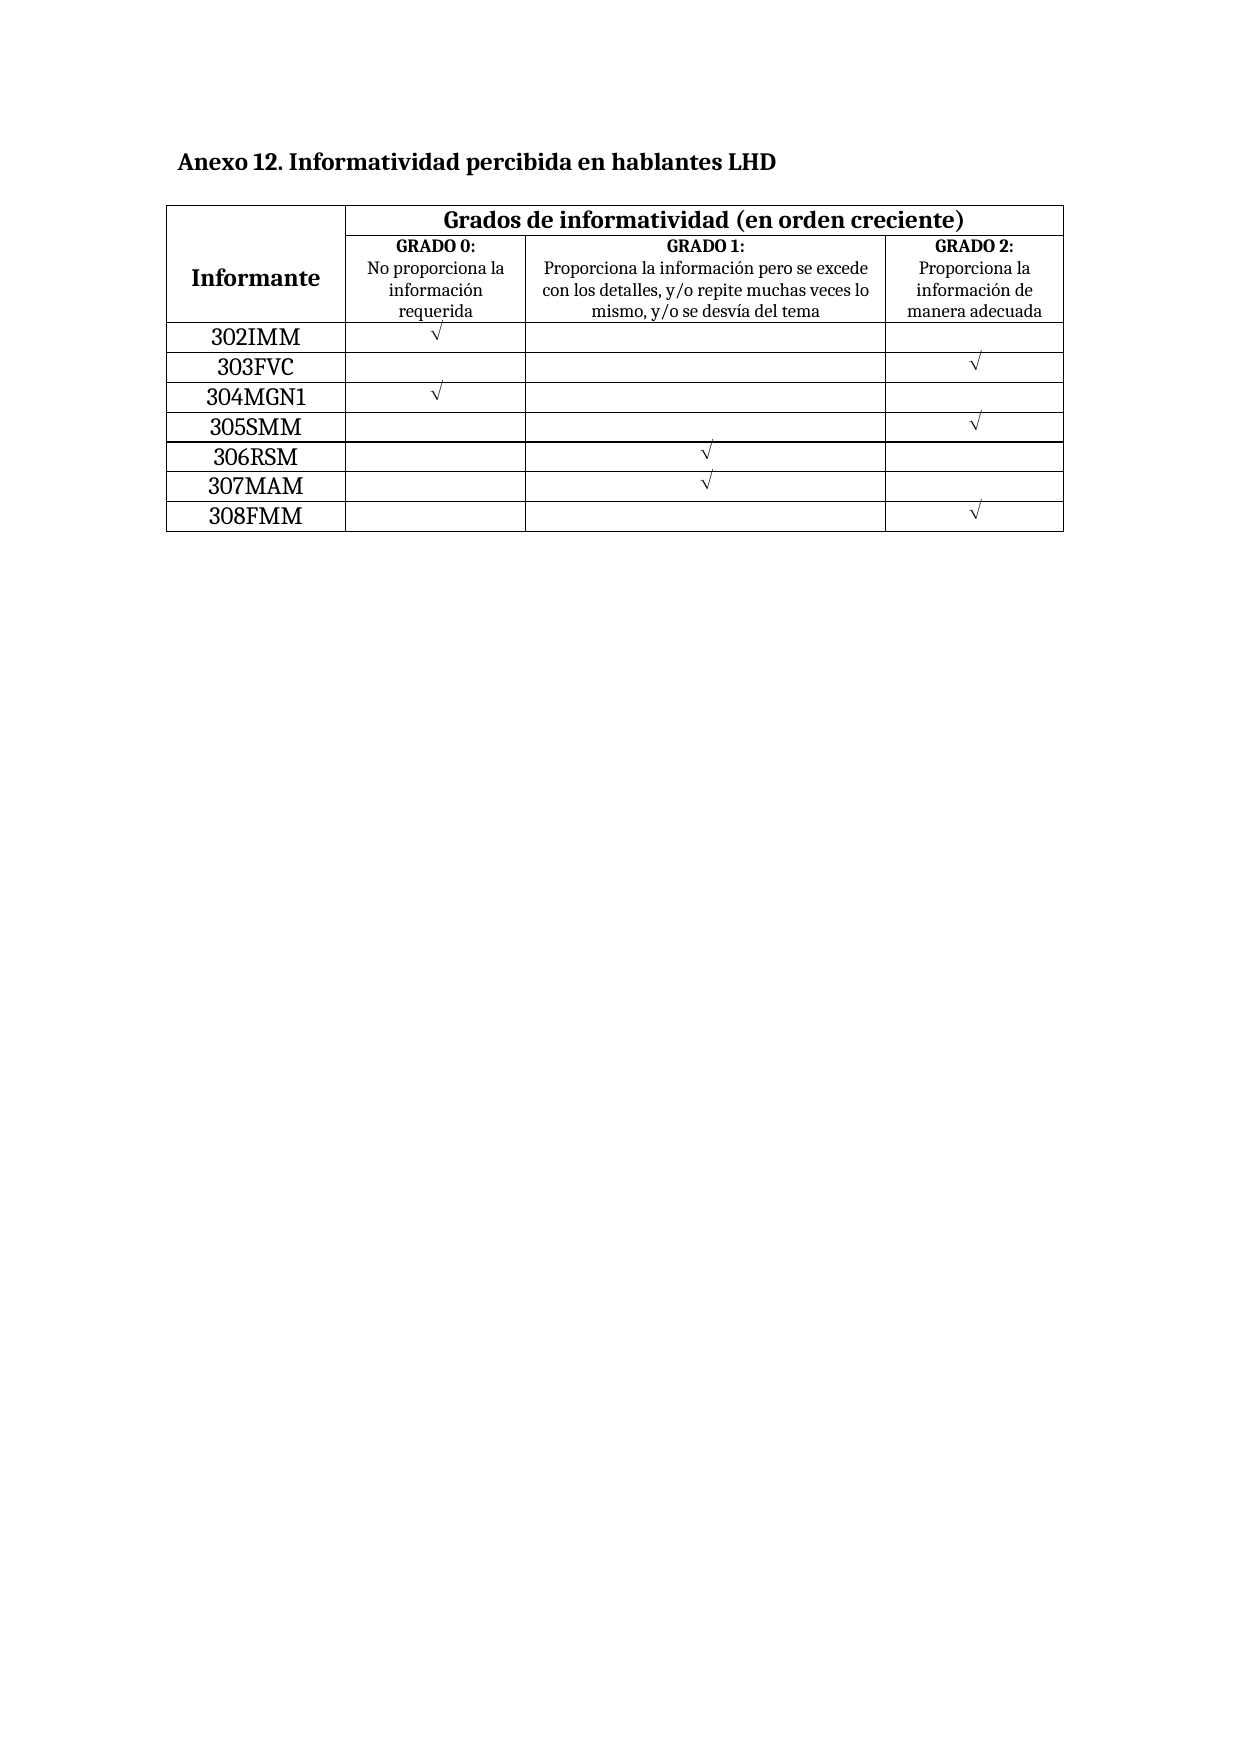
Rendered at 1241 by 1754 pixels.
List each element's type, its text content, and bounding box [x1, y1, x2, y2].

table_cell [886, 443, 1063, 471]
table_cell [886, 472, 1063, 501]
table_cell [346, 413, 525, 441]
table_cell GRADO 0: No proporciona la información requerida [346, 236, 525, 322]
table_cell [526, 413, 885, 441]
table_cell GRADO 2: Proporciona la información de manera adecuada [886, 236, 1063, 322]
table_cell [346, 502, 525, 531]
table_cell [526, 383, 885, 412]
table_cell [526, 353, 885, 382]
table_cell [346, 383, 525, 412]
table_cell 307MAM [167, 472, 345, 501]
table_cell 302IMM [167, 323, 345, 352]
table_cell [886, 502, 1063, 531]
table_cell [346, 353, 525, 382]
table_cell [346, 443, 525, 471]
table_cell [526, 443, 885, 471]
table_cell [886, 383, 1063, 412]
table_cell GRADO 1: Proporciona la información pero se excede con los detalles, y/o repite muchas veces lo mismo, y/o se desvía del tema [526, 236, 885, 322]
table_cell [526, 323, 885, 352]
table_header Grados de informatividad (en orden creciente) [346, 206, 1063, 235]
table_cell 305SMM [167, 413, 345, 441]
table_cell [526, 472, 885, 501]
table_header Informante [167, 206, 345, 322]
text Anexo 12. Informatividad percibida en hablantes LHD [177, 148, 1063, 176]
table_cell [886, 323, 1063, 352]
table_cell [886, 413, 1063, 441]
table_cell 306RSM [167, 443, 345, 471]
table_cell [346, 472, 525, 501]
table_cell 303FVC [167, 353, 345, 382]
table_cell 308FMM [167, 502, 345, 531]
table_cell 304MGN1 [167, 383, 345, 412]
table_cell [886, 353, 1063, 382]
table_cell [526, 502, 885, 531]
table_cell [346, 323, 525, 352]
